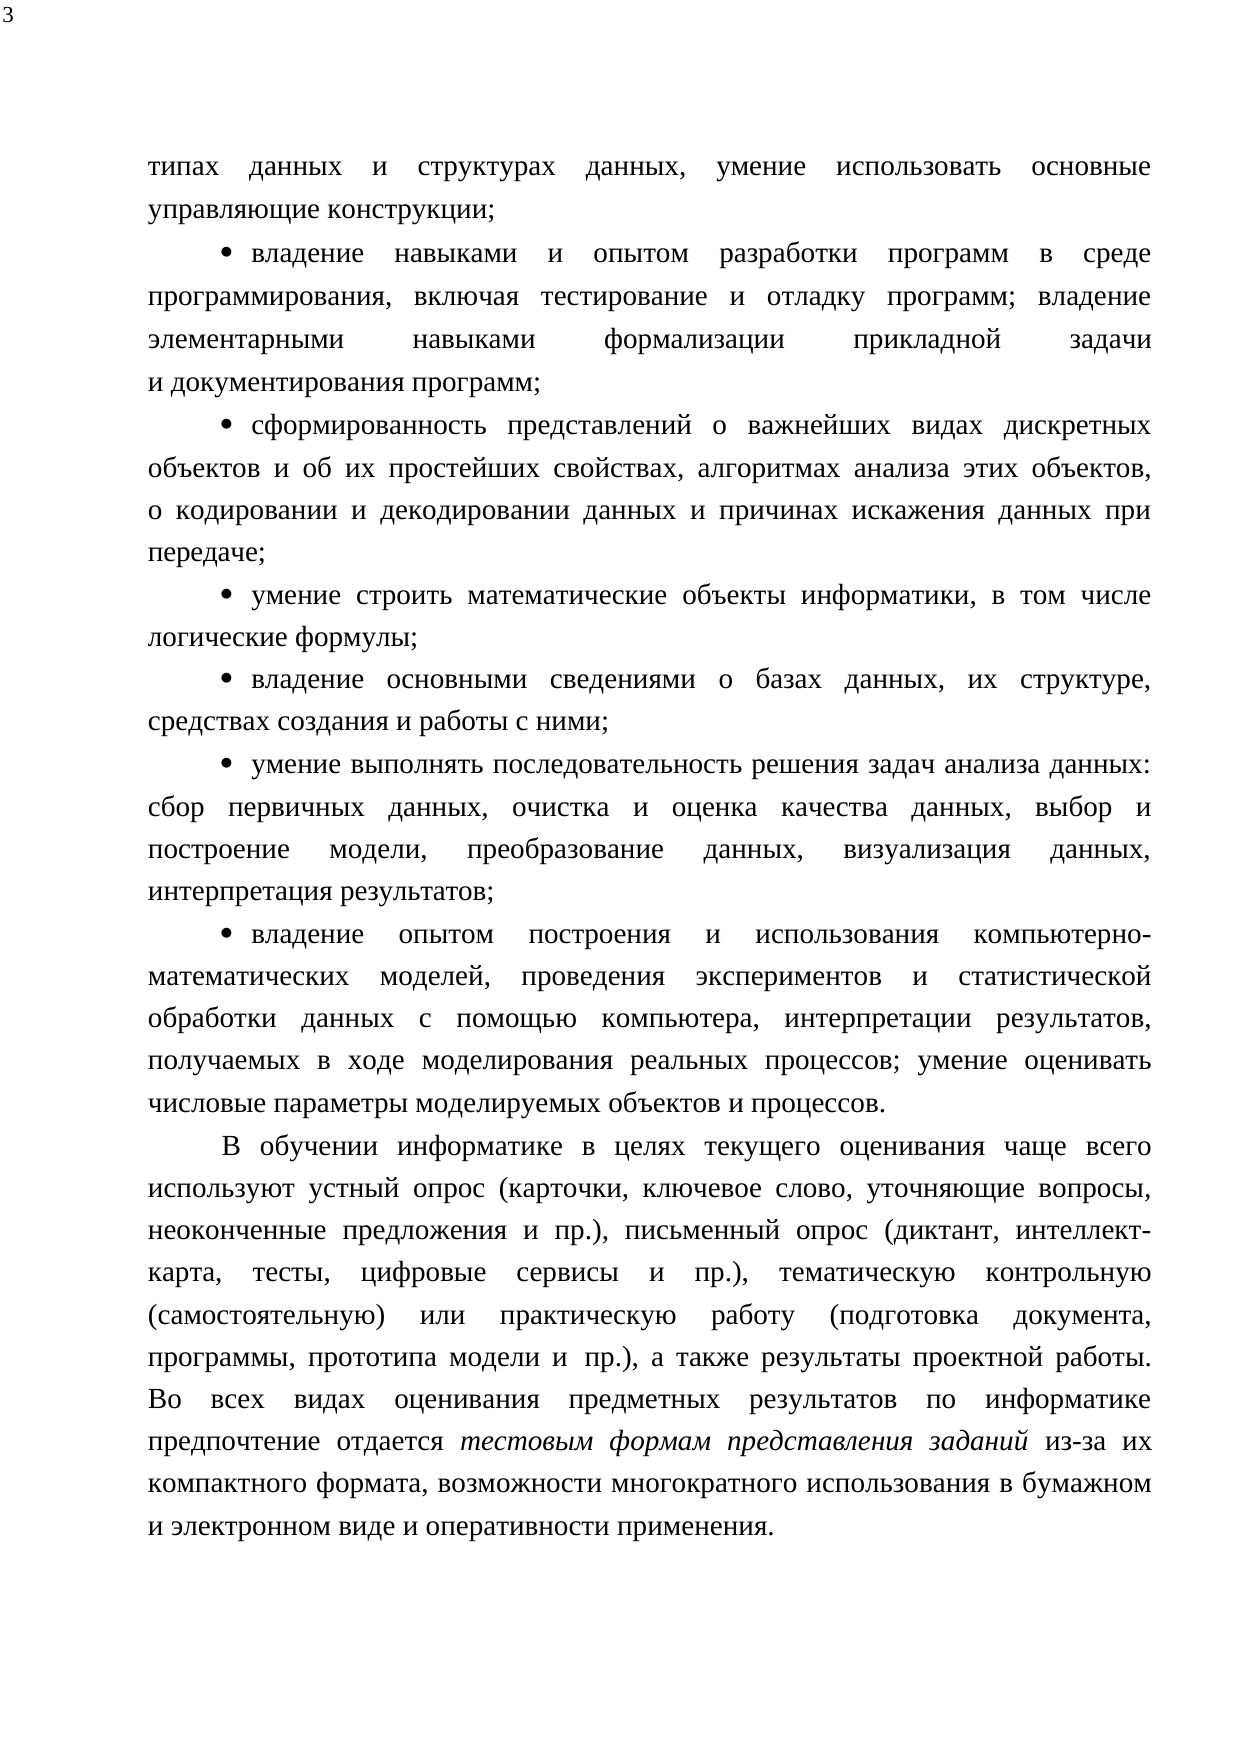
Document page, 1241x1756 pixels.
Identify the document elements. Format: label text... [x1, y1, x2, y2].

list умение выполнять последовательность решения задач анализа данных: сбор первичных данных, очистка и оценка качества данных, выбор и построение модели, преобразование данных, визуализация данных, интерпретация результатов; [148, 746, 1152, 907]
text типах данных и структурах данных, умение использовать основные управляющие конструкции; [148, 148, 1151, 225]
list сформированность представлений о важнейших видах дискретных объектов и об их простейших свойствах, алгоритмах анализа этих объектов, о кодировании и декодировании данных и причинах искажения данных при передаче; [148, 407, 1152, 568]
list умение строить математические объекты информатики, в том числе логические формулы; [148, 577, 1152, 652]
text В обучении информатике в целях текущего оценивания чаще всего используют устный опрос (карточки, ключевое слово, уточняющие вопросы, неоконченные предложения и пр.), письменный опрос (диктант, интеллект- карта, тесты, цифровые сервисы и пр.), тематическую контрольную (самостоятельную) или практическую работу (подготовка документа, программы, прототипа модели и пр.), а также результаты проектной работы. Во всех видах оценивания предметных результатов по информатике предпочтение отдается тестовым формам представления заданий из-за их компактного формата, возможности многократного использования в бумажном и электронном виде и оперативности применения. [148, 1128, 1152, 1541]
list владение навыками и опытом разработки программ в среде программирования, включая тестирование и отладку программ; владение элементарными навыками формализации прикладной задачи и документирования программ; [148, 235, 1152, 397]
list владение опытом построения и использования компьютерно- математических моделей, проведения экспериментов и статистической обработки данных с помощью компьютера, интерпретации результатов, получаемых в ходе моделирования реальных процессов; умение оценивать числовые параметры моделируемых объектов и процессов. [148, 916, 1152, 1118]
list владение основными сведениями о базах данных, их структуре, средствах создания и работы с ними; [148, 661, 1152, 737]
